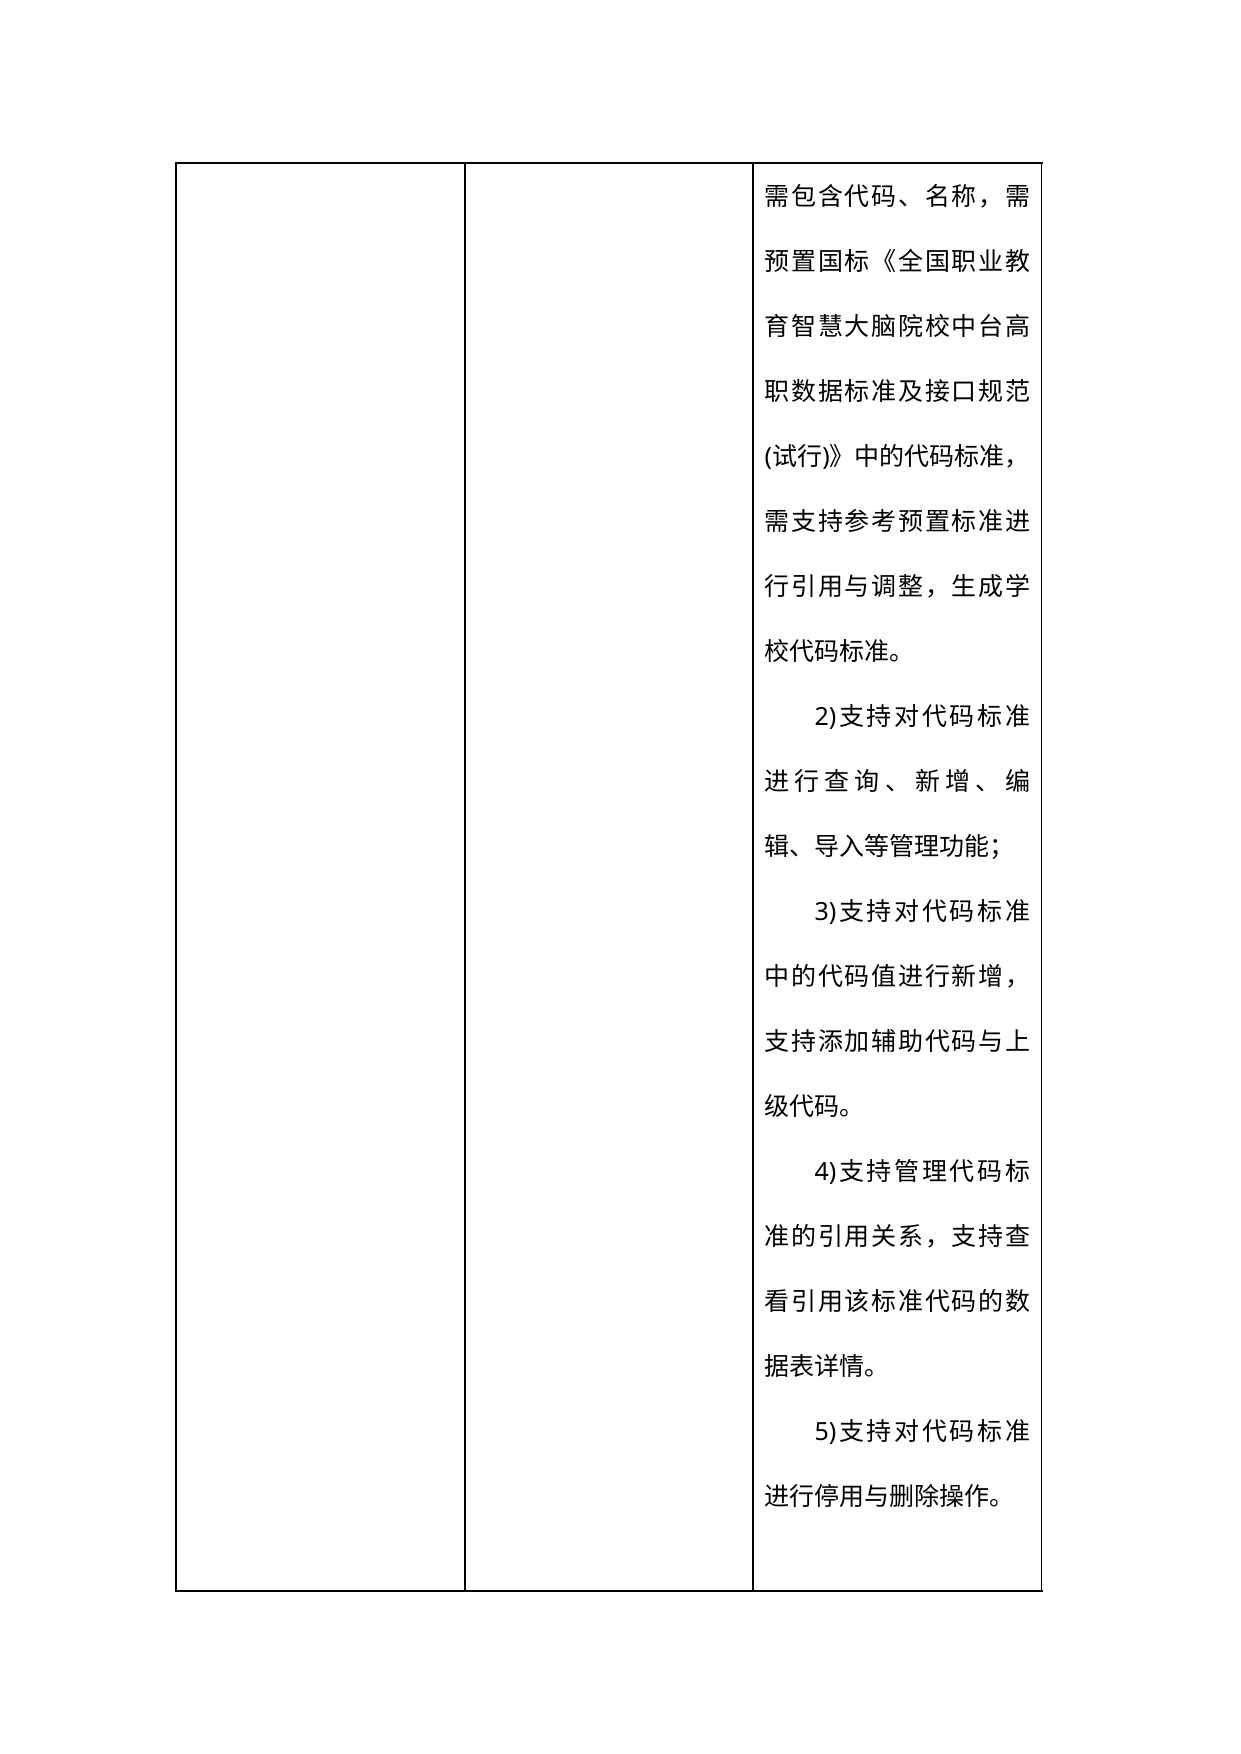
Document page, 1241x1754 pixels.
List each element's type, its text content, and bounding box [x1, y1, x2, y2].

table_cell 1 [466, 164, 752, 1590]
table_cell [177, 164, 464, 1590]
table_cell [754, 164, 1041, 1590]
